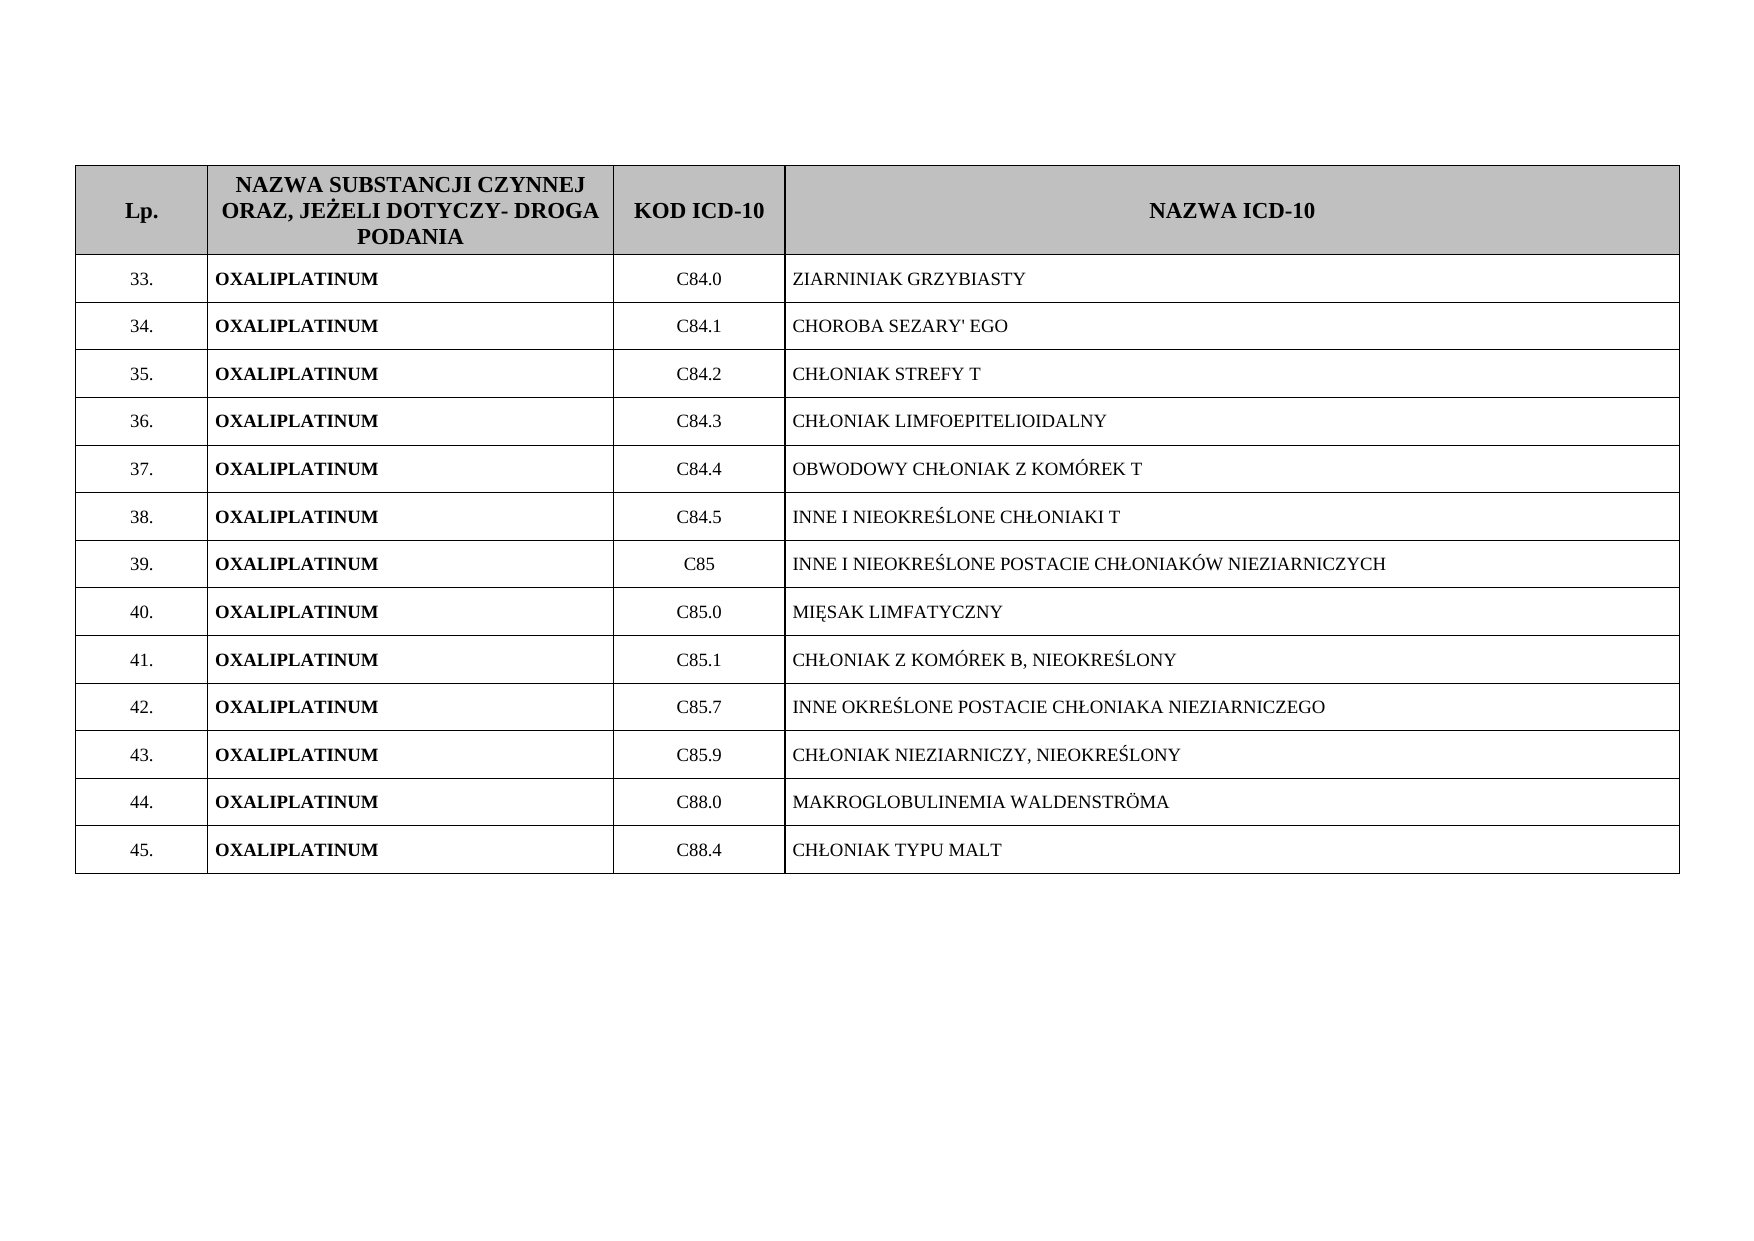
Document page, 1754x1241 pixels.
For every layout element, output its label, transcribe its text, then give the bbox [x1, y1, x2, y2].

table_cell C88.0 [614, 779, 784, 825]
table_cell C85.0 [614, 588, 784, 635]
table_cell C84.0 [614, 255, 784, 302]
table_cell MAKROGLOBULINEMIA WALDENSTRÖMA [786, 779, 1679, 825]
table_cell OXALIPLATINUM [208, 446, 613, 492]
table_cell [76, 303, 207, 349]
table_cell INNE I NIEOKREŚLONE POSTACIE CHŁONIAKÓW NIEZIARNICZYCH [786, 541, 1679, 587]
table_cell CHOROBA SEZARY' EGO [786, 303, 1679, 349]
table_cell OXALIPLATINUM [208, 493, 613, 540]
table_cell INNE OKREŚLONE POSTACIE CHŁONIAKA NIEZIARNICZEGO [786, 684, 1679, 730]
table_cell C84.5 [614, 493, 784, 540]
table_cell C85.1 [614, 636, 784, 682]
table_cell C85.7 [614, 684, 784, 730]
table_cell [76, 684, 207, 730]
table_cell [76, 731, 207, 778]
table_cell [76, 255, 207, 302]
table_header NAZWA SUBSTANCJI CZYNNEJ ORAZ, JEŻELI DOTYCZY- DROGA PODANIA [208, 166, 613, 254]
table_cell OXALIPLATINUM [208, 350, 613, 397]
table_cell OXALIPLATINUM [208, 731, 613, 778]
table_cell C85 [614, 541, 784, 587]
table_cell CHŁONIAK TYPU MALT [786, 826, 1679, 873]
table_cell [76, 350, 207, 397]
table_cell ZIARNINIAK GRZYBIASTY [786, 255, 1679, 302]
table_cell CHŁONIAK NIEZIARNICZY, NIEOKREŚLONY [786, 731, 1679, 778]
table_header NAZWA ICD-10 [786, 166, 1679, 254]
table_cell OXALIPLATINUM [208, 826, 613, 873]
table_cell [76, 779, 207, 825]
table_cell OXALIPLATINUM [208, 398, 613, 444]
table_cell [76, 588, 207, 635]
table_cell C84.4 [614, 446, 784, 492]
table_cell [76, 541, 207, 587]
table_cell OBWODOWY CHŁONIAK Z KOMÓREK T [786, 446, 1679, 492]
table_cell C84.1 [614, 303, 784, 349]
table_cell OXALIPLATINUM [208, 541, 613, 587]
table_cell CHŁONIAK STREFY T [786, 350, 1679, 397]
table_cell C85.9 [614, 731, 784, 778]
table_cell OXALIPLATINUM [208, 588, 613, 635]
table_cell C88.4 [614, 826, 784, 873]
table_cell OXALIPLATINUM [208, 779, 613, 825]
table_cell MIĘSAK LIMFATYCZNY [786, 588, 1679, 635]
table_cell [76, 826, 207, 873]
table_cell C84.3 [614, 398, 784, 444]
table_header KOD ICD-10 [614, 166, 784, 254]
table_cell OXALIPLATINUM [208, 636, 613, 682]
table_cell [76, 493, 207, 540]
table_cell [76, 398, 207, 444]
table_cell CHŁONIAK Z KOMÓREK B, NIEOKREŚLONY [786, 636, 1679, 682]
table_cell [76, 636, 207, 682]
table_cell C84.2 [614, 350, 784, 397]
table_cell [76, 446, 207, 492]
table_header Lp. [76, 166, 207, 254]
table_cell INNE I NIEOKREŚLONE CHŁONIAKI T [786, 493, 1679, 540]
table_cell OXALIPLATINUM [208, 255, 613, 302]
table_cell CHŁONIAK LIMFOEPITELIOIDALNY [786, 398, 1679, 444]
table_cell OXALIPLATINUM [208, 303, 613, 349]
table_cell OXALIPLATINUM [208, 684, 613, 730]
